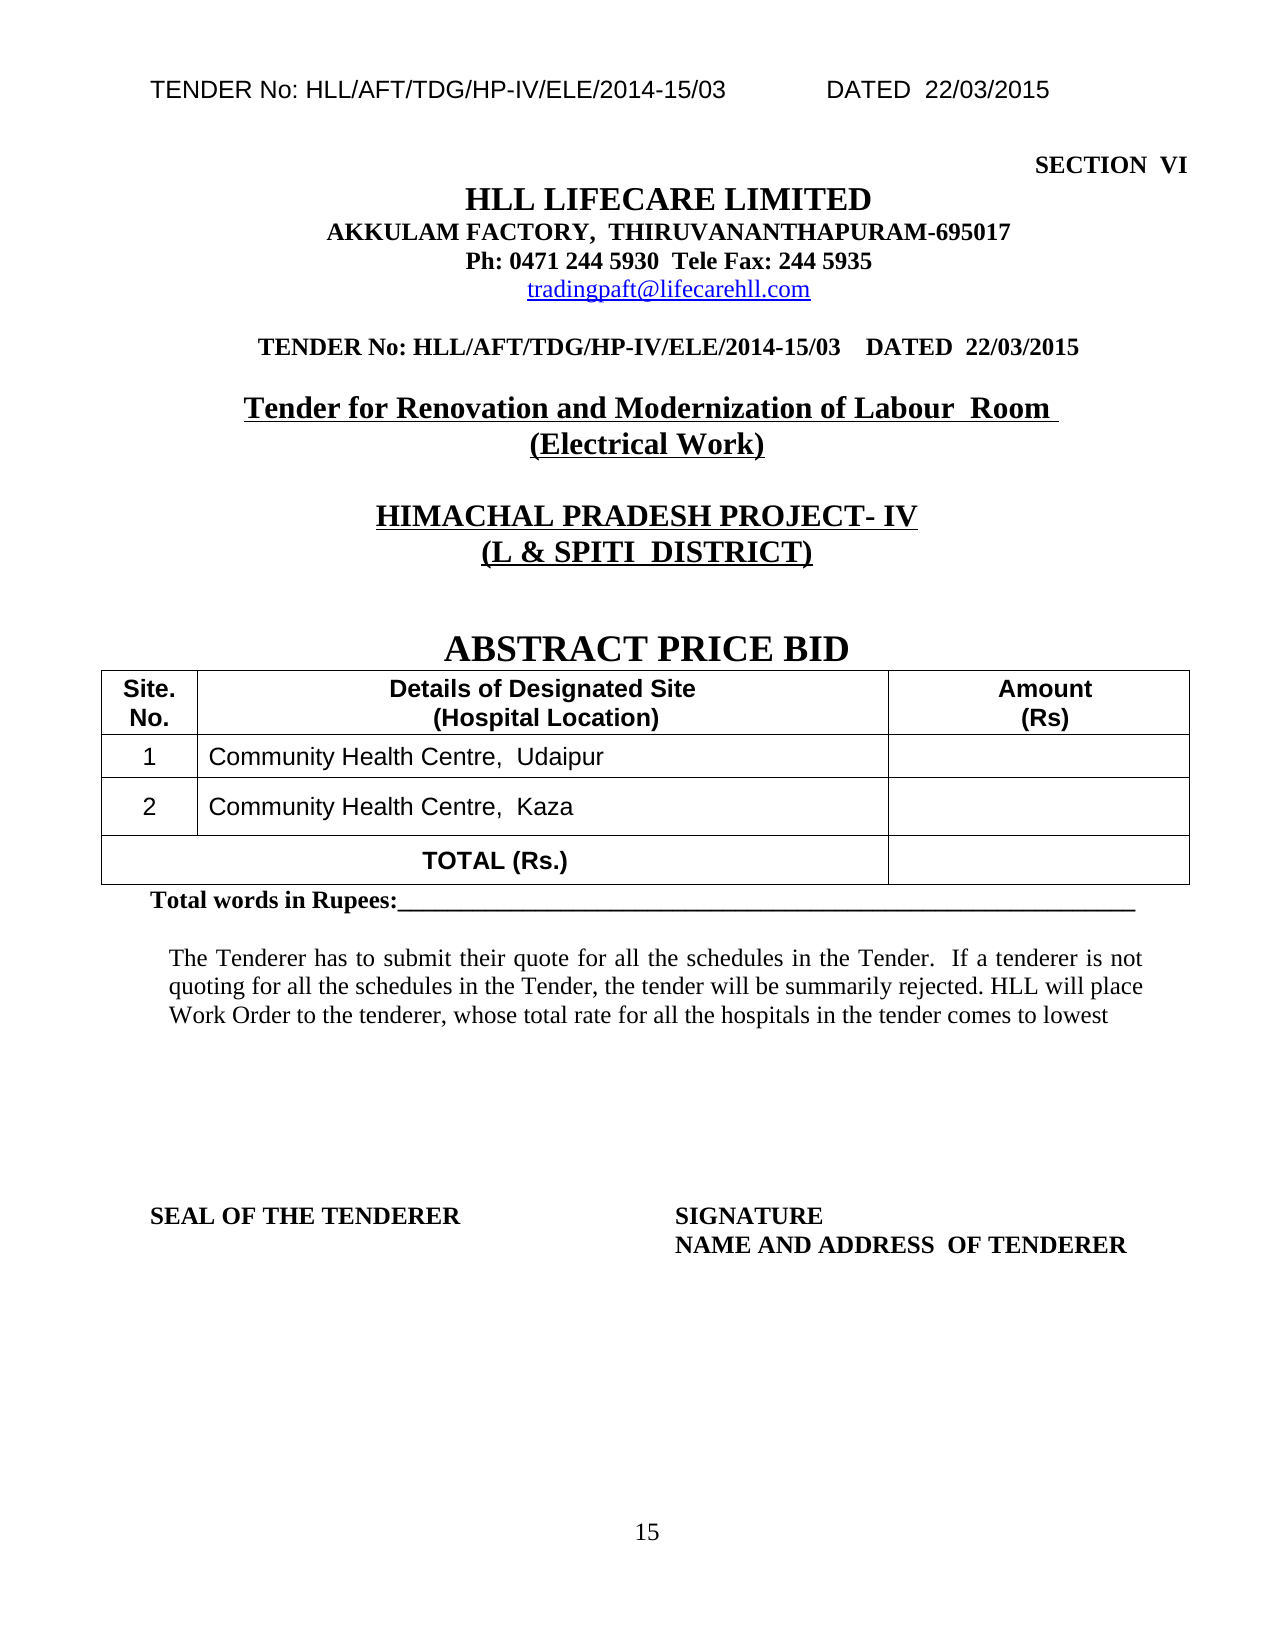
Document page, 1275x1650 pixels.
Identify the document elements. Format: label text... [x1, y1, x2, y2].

text Ph: 0471 244 5930 Tele Fax: 244 5935 [150, 246, 1187, 274]
table_cell [889, 836, 1189, 884]
text HLL LIFECARE LIMITED [150, 179, 1187, 217]
text The Tenderer has to submit their quote for all the schedules in the Tender. If a tenderer is not quoting for all the schedules in the Tender, the tender will be summarily rejected. HLL will place Work Order to the tenderer, whose total rate for all the hospitals in the tender comes to lowest [169, 943, 1144, 1029]
text SECTION VI [150, 150, 1187, 179]
text TENDER No: HLL/AFT/TDG/HP-IV/ELE/2014-15/03 DATED 22/03/2015 [150, 332, 1187, 361]
table_header Amount (Rs) [889, 671, 1189, 734]
table_cell [889, 735, 1189, 777]
text ABSTRACT PRICE BID [150, 627, 1144, 670]
table_cell TOTAL (Rs.) [102, 836, 888, 884]
table_cell Community Health Centre, Udaipur [198, 735, 888, 777]
text (L & SPITI DISTRICT) [150, 533, 1144, 569]
table_cell 1 [102, 735, 197, 777]
table_cell 2 [102, 778, 197, 835]
table_cell [889, 778, 1189, 835]
text SEAL OF THE TENDERER SIGNATURE [150, 1201, 1144, 1230]
subtitle HIMACHAL PRADESH PROJECT- IV [150, 497, 1144, 533]
table_header Details of Designated Site (Hospital Location) [198, 671, 888, 734]
text Total words in Rupees:___________________________________________________________ [150, 885, 1144, 914]
text (Electrical Work) [150, 426, 1144, 461]
table_header Site. No. [102, 671, 197, 734]
table_cell Community Health Centre, Kaza [198, 778, 888, 835]
text Tender for Renovation and Modernization of Labour Room [150, 389, 1144, 426]
text AKKULAM FACTORY, THIRUVANANTHAPURAM-695017 [150, 217, 1187, 246]
text NAME AND ADDRESS OF TENDERER [675, 1230, 1144, 1259]
text tradingpaft@lifecarehll.com [150, 274, 1187, 303]
